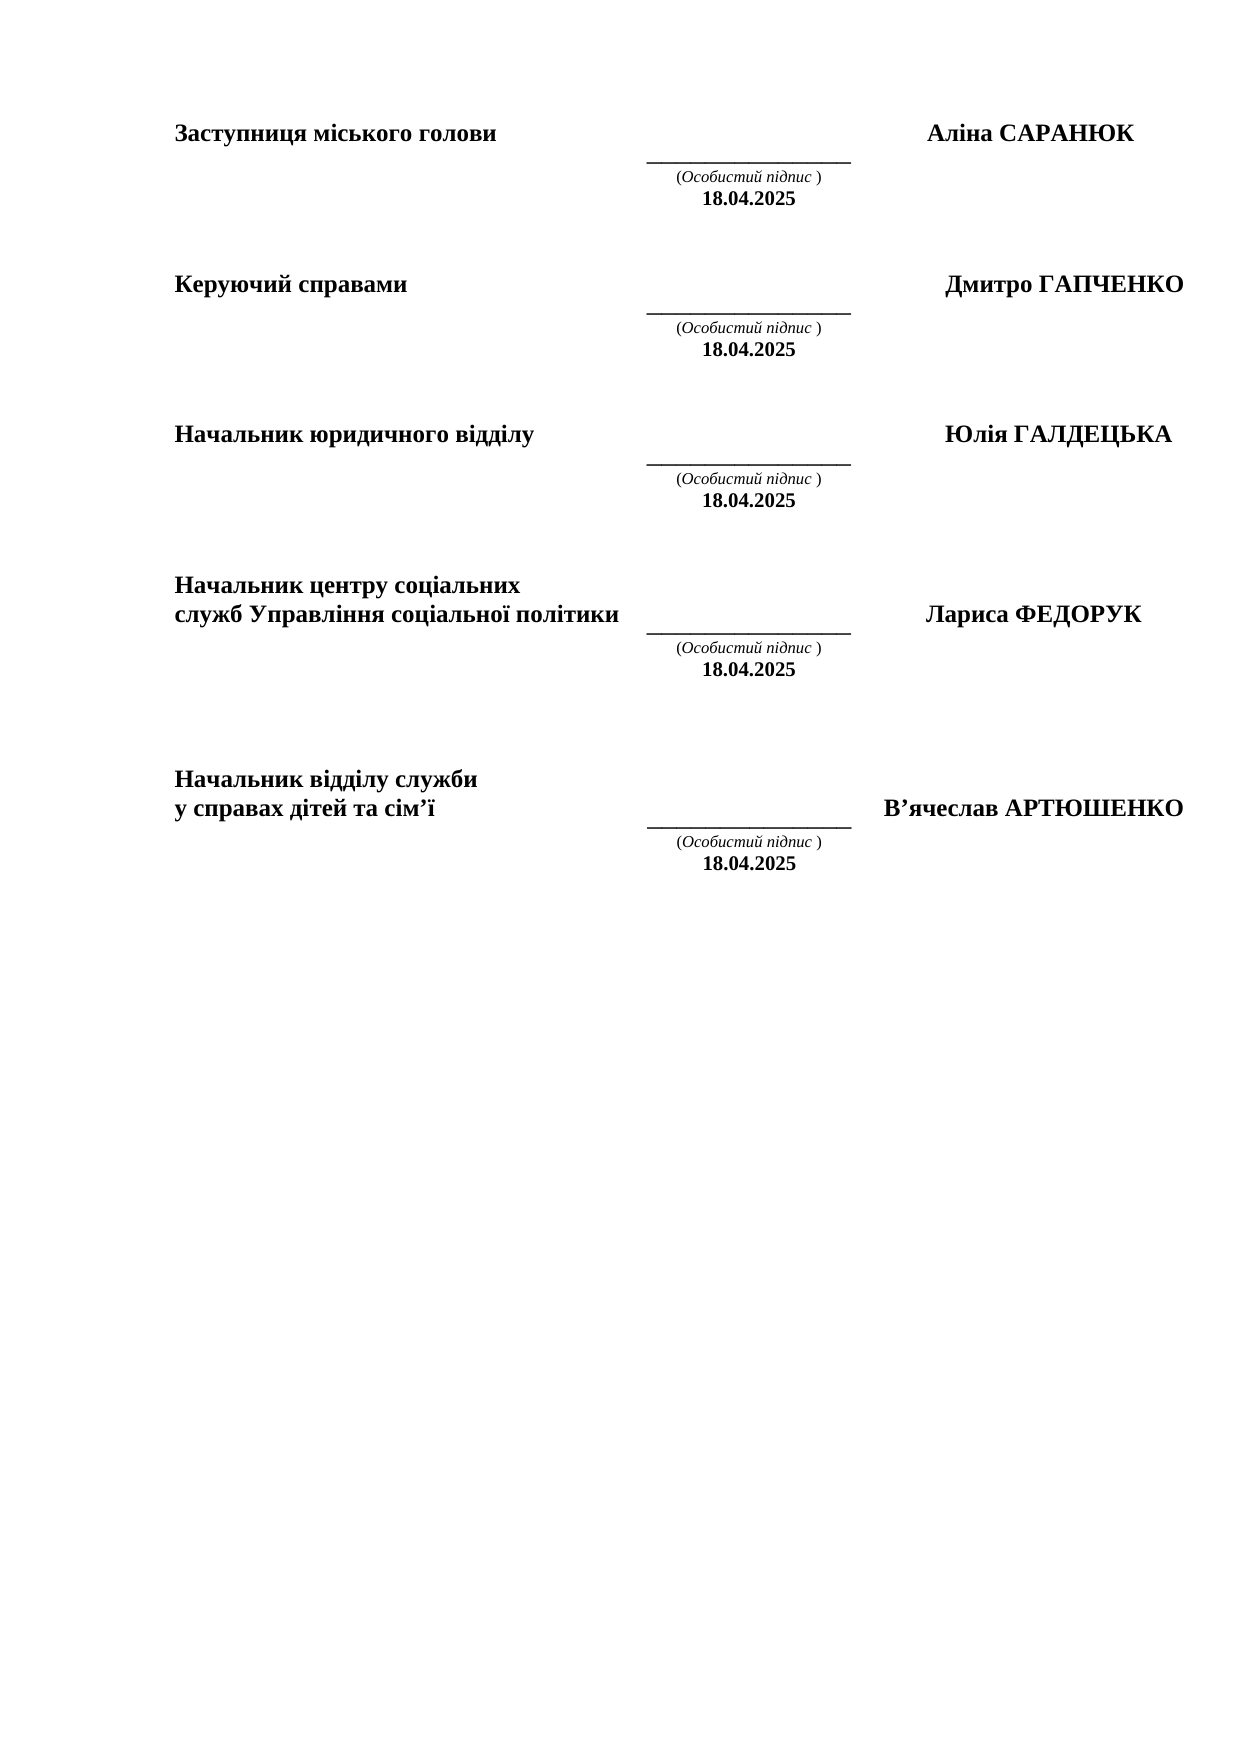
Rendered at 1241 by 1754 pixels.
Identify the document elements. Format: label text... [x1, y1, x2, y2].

table_cell ______________ (Особистий підпис ) 18.04.2025 [631, 570, 866, 738]
table_cell Заступниця міського голови [163, 118, 631, 269]
table_cell Дмитро ГАПЧЕНКО [866, 269, 1195, 419]
table_cell Начальник юридичного відділу [163, 420, 631, 570]
table_cell Керуючий справами [163, 269, 631, 419]
table_header Начальник відділу служби у справах дітей та сім’ї [163, 765, 632, 932]
table_cell ______________ (Особистий підпис ) 18.04.2025 [631, 118, 866, 269]
table_cell ______________ (Особистий підпис ) 18.04.2025 [631, 420, 866, 570]
table_cell ______________ (Особистий підпис ) 18.04.2025 [631, 269, 866, 419]
table_cell Юлія ГАЛДЕЦЬКА [866, 420, 1195, 570]
table_cell Начальник центру соціальних служб Управління соціальної політики [163, 570, 631, 738]
table_header ______________ (Особистий підпис ) 18.04.2025 [632, 765, 866, 932]
table_cell Лариса ФЕДОРУК [866, 570, 1195, 738]
table_header В’ячеслав АРТЮШЕНКО [866, 765, 1195, 932]
table_cell Аліна САРАНЮК [866, 118, 1195, 269]
